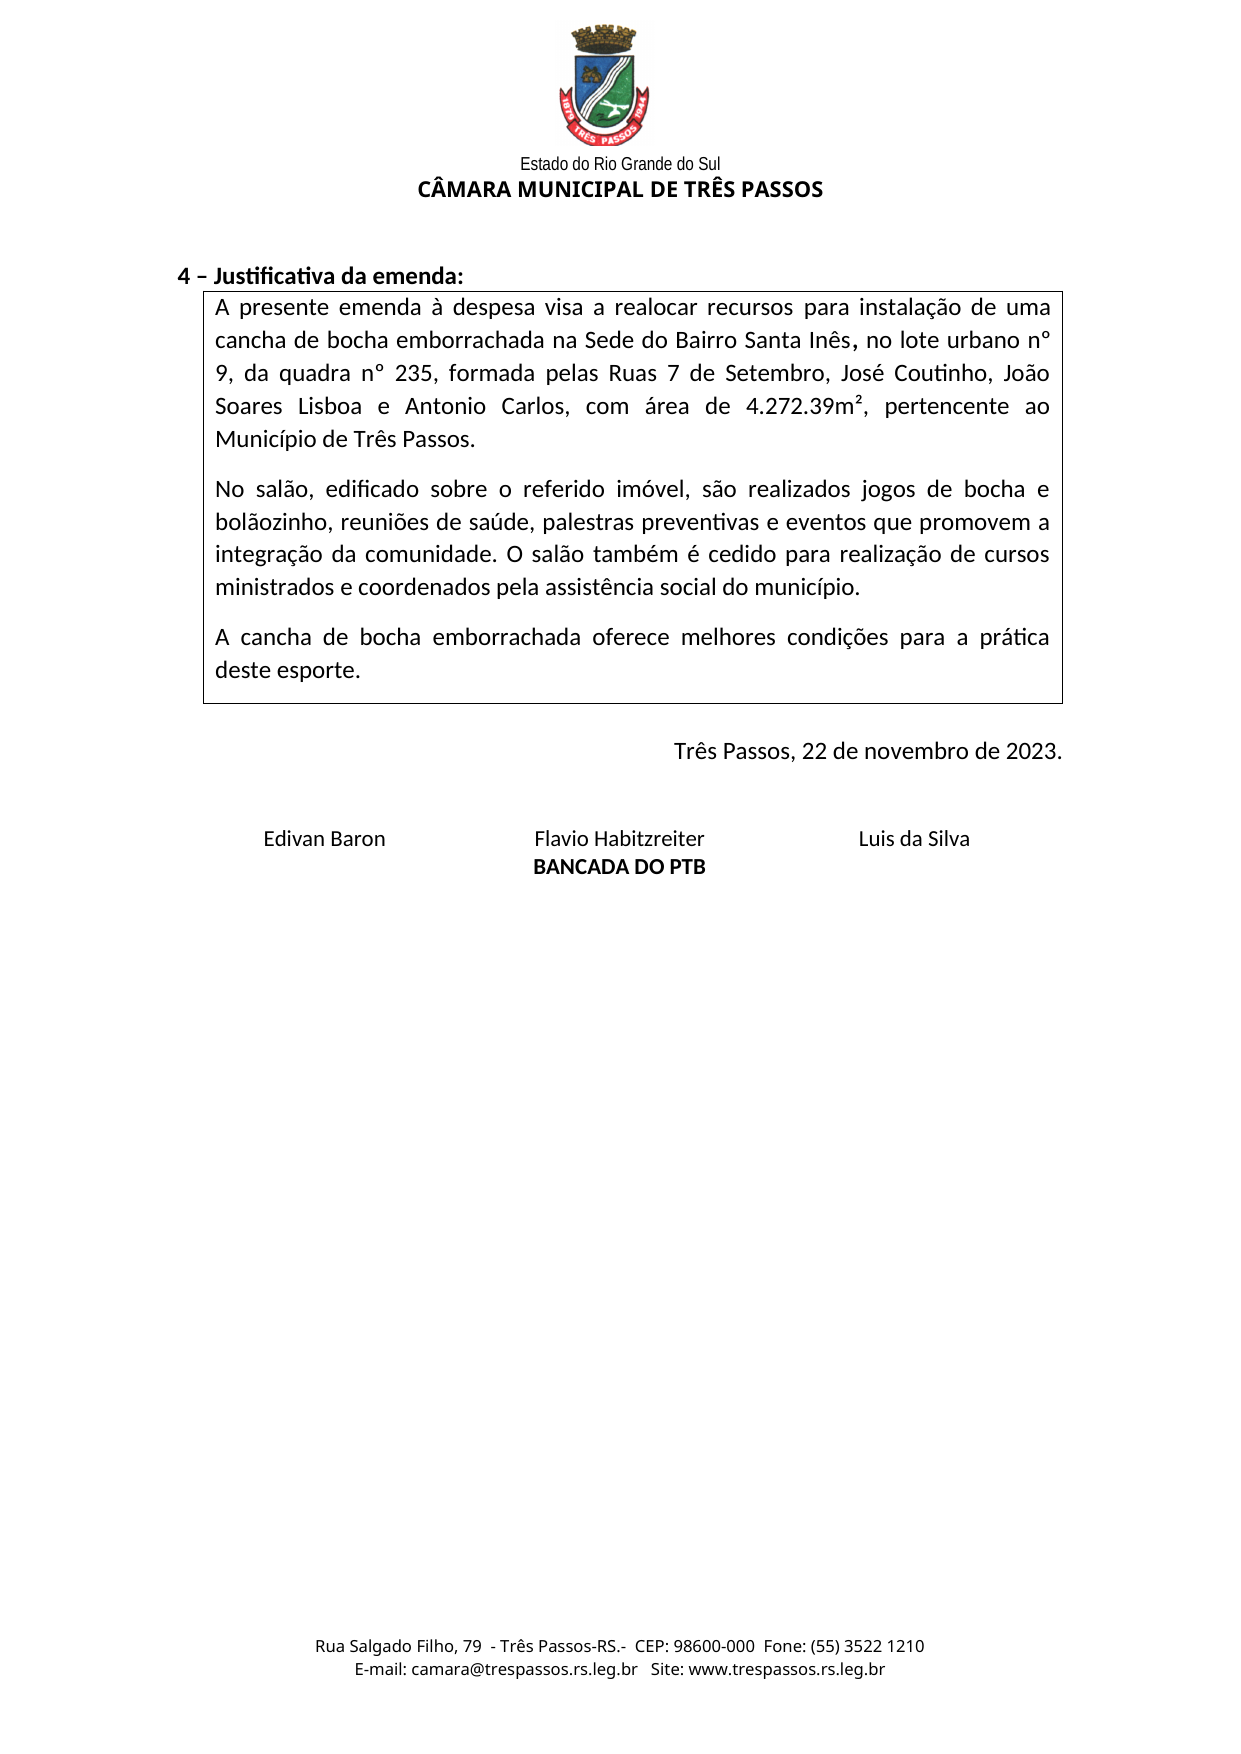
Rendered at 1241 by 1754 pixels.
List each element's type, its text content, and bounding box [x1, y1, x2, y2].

table_header A presente emenda à despesa visa a realocar recursos para instalação de uma cancha de bocha emborrachada na Sede do Bairro Santa Inês, no lote urbano nº 9, da quadra nº 235, formada pelas Ruas 7 de Setembro, José Coutinho, João Soares Lisboa e Antonio Carlos, com área de 4.272.39m², pertencente ao Município de Três Passos. No salão, edificado sobre o referido imóvel, são realizados jogos de bocha e bolãozinho, reuniões de saúde, palestras preventivas e eventos que promovem a integração da comunidade. O salão também é cedido para realização de cursos ministrados e coordenados pela assistência social do município. A cancha de bocha emborrachada oferece melhores condições para a prática deste esporte. [204, 292, 1062, 703]
table_header Flavio Habitzreiter [472, 824, 767, 852]
text Três Passos, 22 de novembro de 2023. [177, 735, 1063, 765]
table_header Edivan Baron [177, 824, 472, 852]
text 4 – Justificativa da emenda: [177, 260, 1063, 291]
table_cell BANCADA DO PTB [177, 852, 1062, 880]
table_header Luis da Silva [767, 824, 1062, 852]
picture [554, 20, 655, 146]
